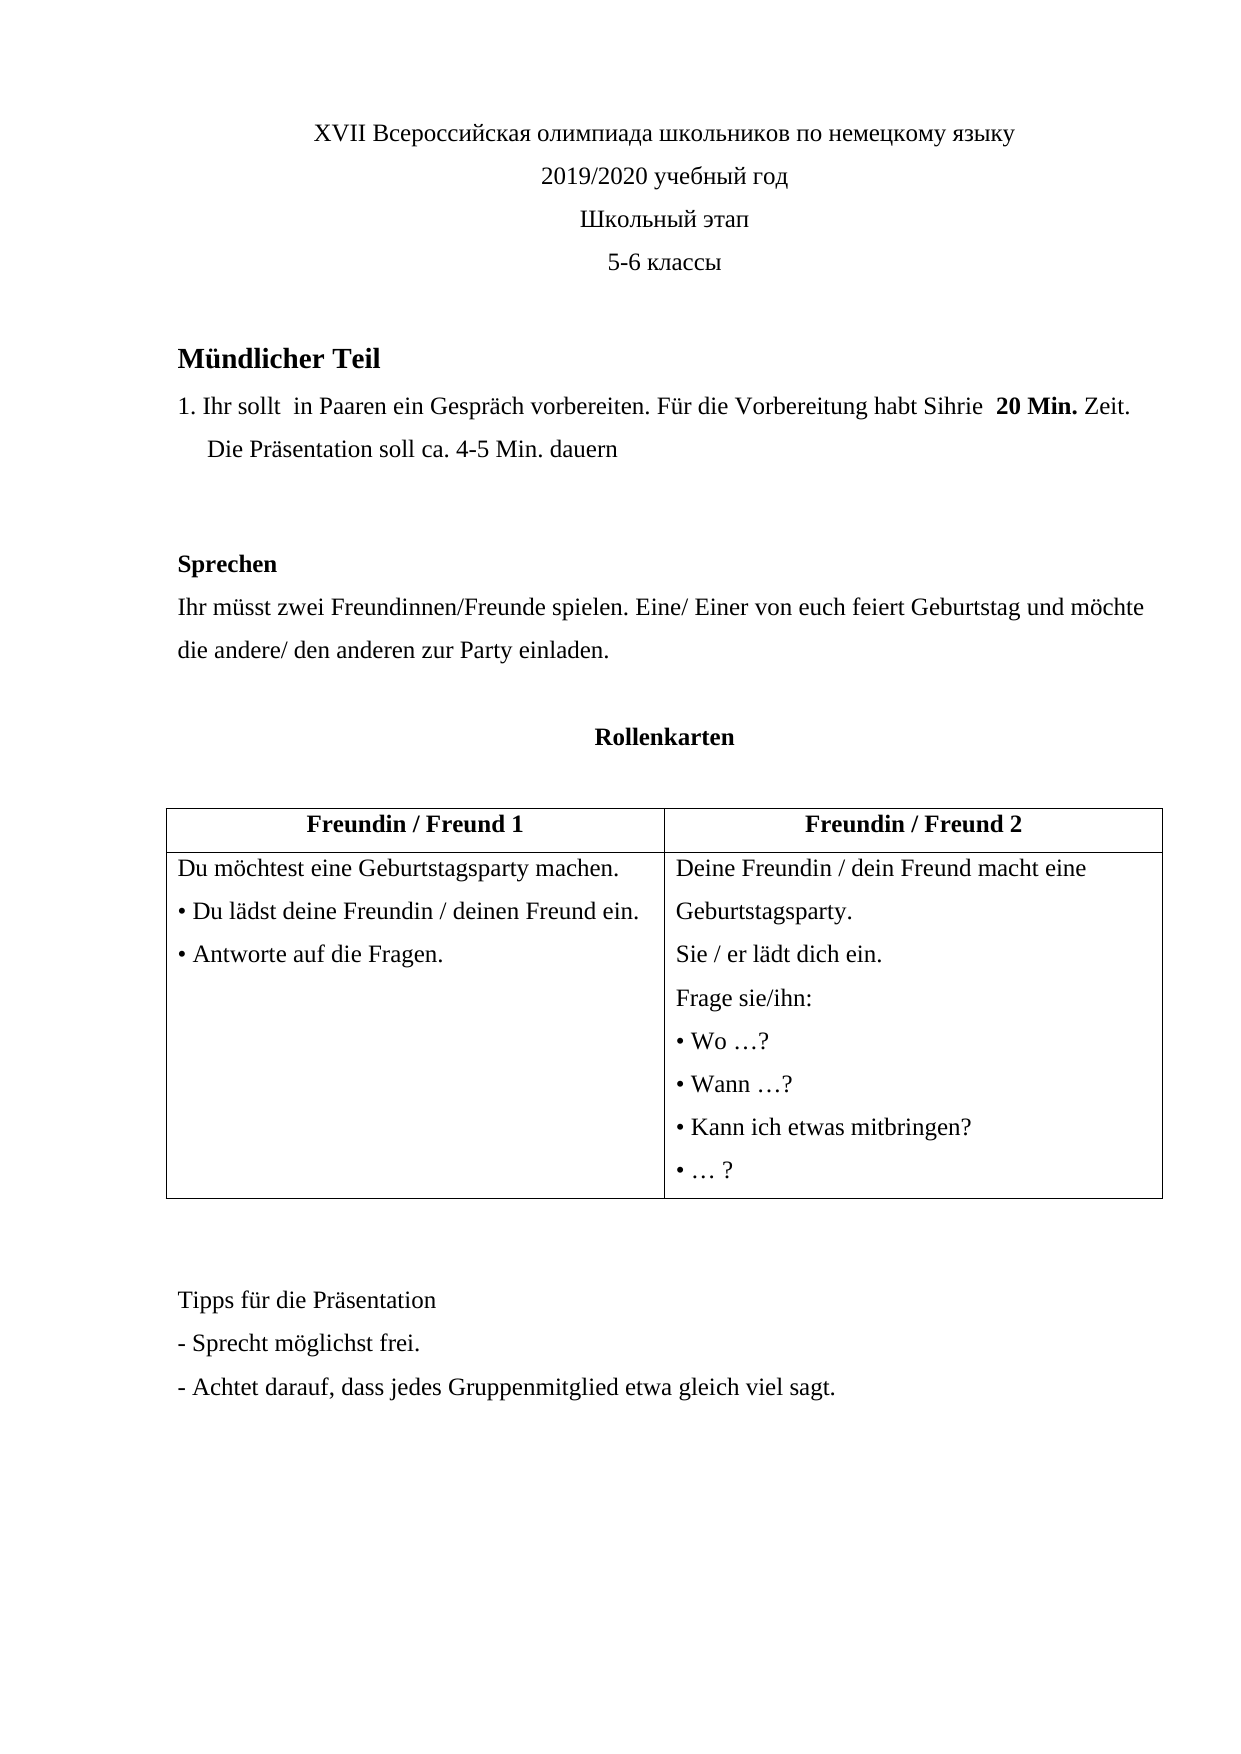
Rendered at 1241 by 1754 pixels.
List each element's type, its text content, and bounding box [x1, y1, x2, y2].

text Mündlicher Teil [177, 341, 1152, 374]
text Rollenkarten [177, 722, 1152, 751]
text - Sprecht möglichst frei. [177, 1328, 1152, 1357]
table_cell Du möchtest eine Geburtstagsparty machen. • Du lädst deine Freundin / deinen Freund ein. • Antworte auf die Fragen. [167, 853, 664, 1198]
text Tipps für die Präsentation [177, 1285, 1152, 1314]
text 5-6 классы [177, 247, 1152, 276]
table_header Freundin / Freund 2 [665, 809, 1162, 852]
text Школьный этап [177, 204, 1152, 233]
text Ihr müsst zwei Freundinnen/Freunde spielen. Eine/ Einer von euch feiert Geburtstag und möchte die andere/ den anderen zur Party einladen. [177, 592, 1152, 664]
text 2019/2020 учебный год [177, 161, 1152, 190]
text Sprechen [177, 549, 1152, 578]
text - Achtet darauf, dass jedes Gruppenmitglied etwa gleich viel sagt. [177, 1372, 1152, 1400]
text XVII Всероссийская олимпиада школьников по немецкому языку [177, 118, 1152, 147]
text 1. Ihr sollt in Paaren ein Gespräch vorbereiten. Für die Vorbereitung habt Sihrie 20 Min. Zeit. Die Präsentation soll ca. 4-5 Min. dauern [177, 391, 1152, 463]
table_header Freundin / Freund 1 [167, 809, 664, 852]
table_cell Deine Freundin / dein Freund macht eine Geburtstagsparty. Sie / er lädt dich ein. Frage sie/ihn: • Wo …? • Wann …? • Kann ich etwas mitbringen? • … ? [665, 853, 1162, 1198]
